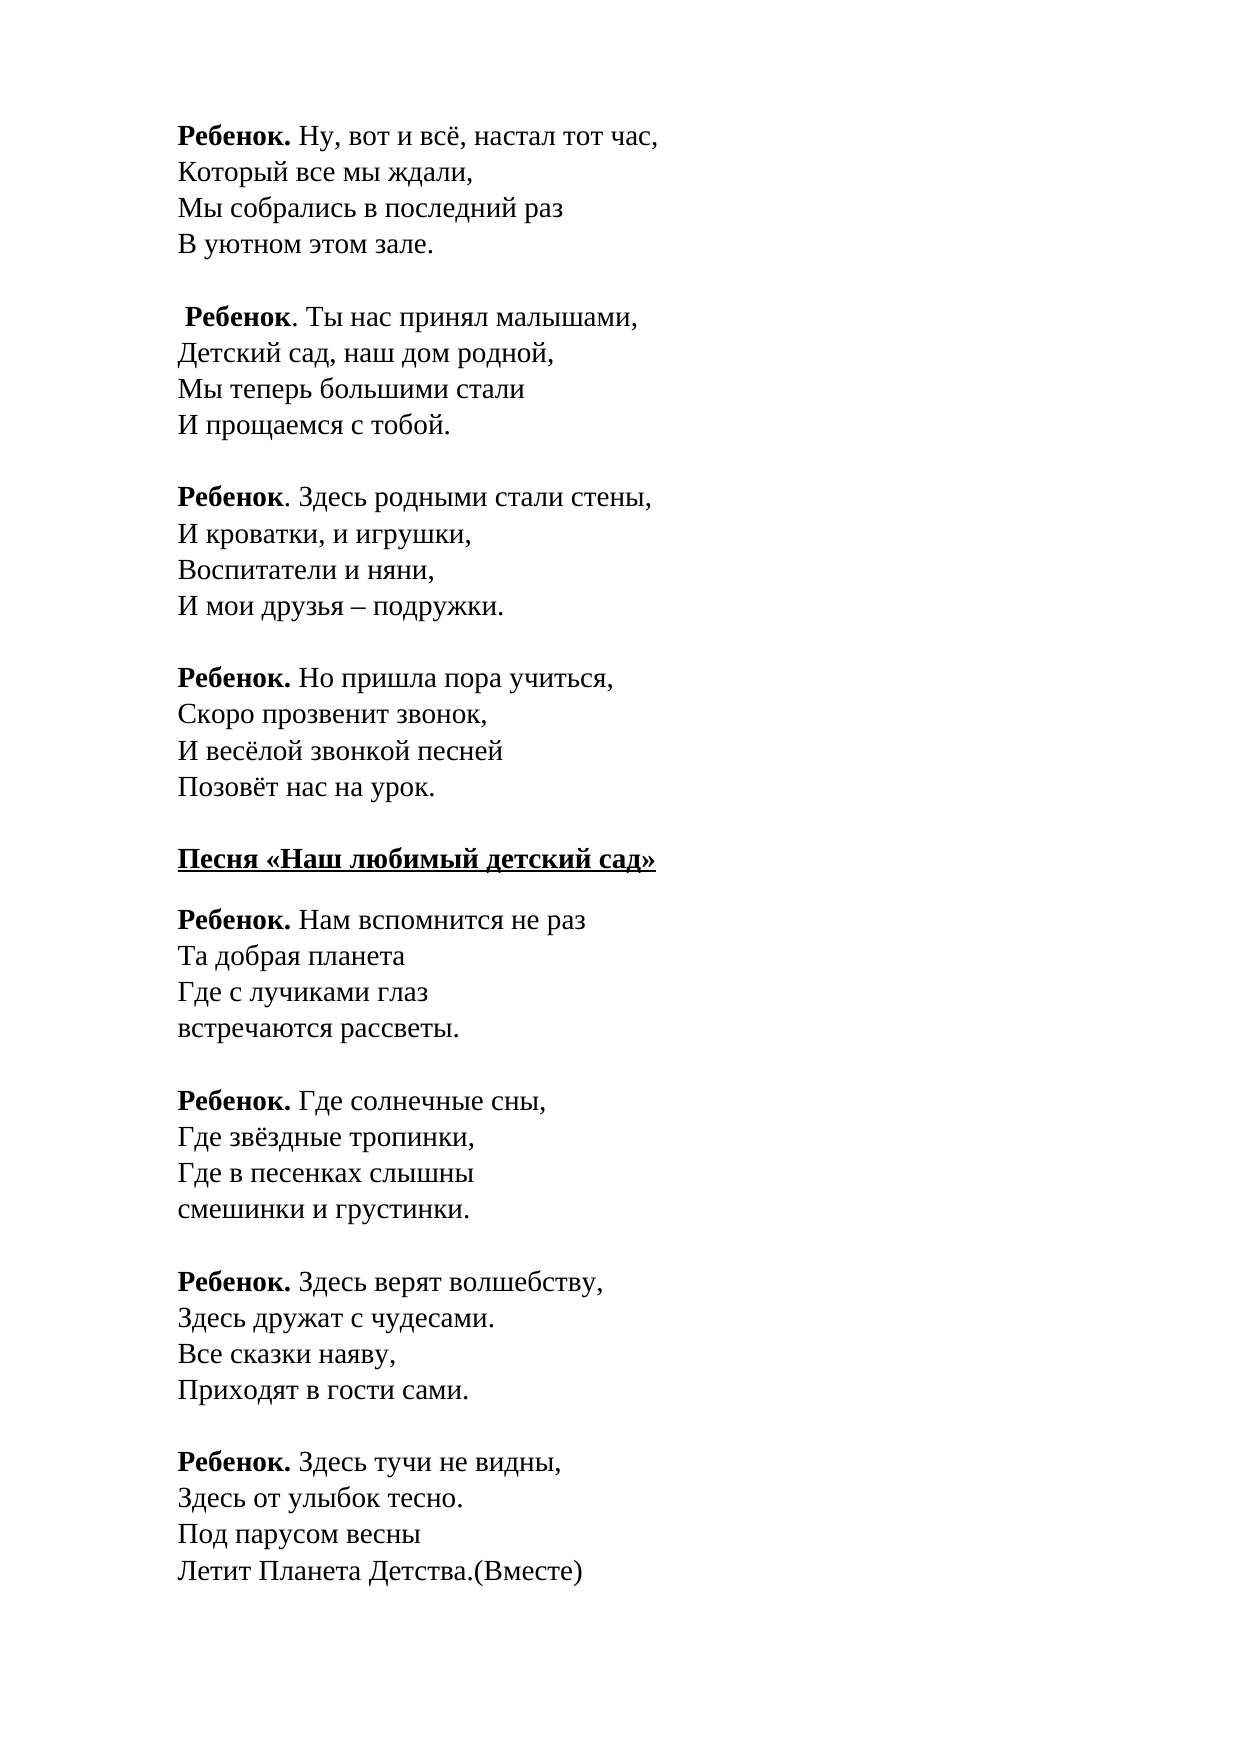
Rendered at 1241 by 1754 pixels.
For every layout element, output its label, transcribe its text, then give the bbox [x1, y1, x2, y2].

text Ребенок. Ну, вот и всё, настал тот час, Который все мы ждали, Мы собрались в последний раз В уютном этом зале. [177, 118, 1152, 260]
text Все сказки наяву, [177, 1336, 1152, 1369]
text Ребенок. Где солнечные сны, [177, 1083, 1152, 1116]
text Приходят в гости сами. [177, 1372, 1152, 1406]
text Ребенок. Здесь тучи не видны, [177, 1444, 1152, 1478]
text Здесь от улыбок тесно. [177, 1481, 1152, 1514]
text Ребенок. Нам вспомнится не раз [177, 902, 1152, 936]
text Песня «Наш любимый детский сад» [177, 805, 1152, 874]
text Ребенок. Ты нас принял малышами, Детский сад, наш дом родной, Мы теперь большими стали И прощаемся с тобой. [177, 299, 1152, 441]
text Под парусом весны [177, 1517, 1152, 1550]
text Где звёздные тропинки, [177, 1119, 1152, 1153]
text Ребенок. Здесь верят волшебству, [177, 1264, 1152, 1297]
text Ребенок. Здесь родными стали стены, И кроватки, и игрушки, Воспитатели и няни, И мои друзья – подружки. [177, 443, 1152, 622]
text смешинки и грустинки. [177, 1191, 1152, 1225]
text Летит Планета Детства.(Вместе) [177, 1553, 1152, 1586]
text Где с лучиками глаз [177, 974, 1152, 1008]
text Та добрая планета [177, 938, 1152, 972]
text Где в песенках слышны [177, 1155, 1152, 1189]
text Здесь дружат с чудесами. [177, 1300, 1152, 1333]
text Ребенок. Но пришла пора учиться, Скоро прозвенит звонок, И весёлой звонкой песней Позовёт нас на урок. [177, 624, 1152, 802]
text встречаются рассветы. [177, 1011, 1152, 1044]
